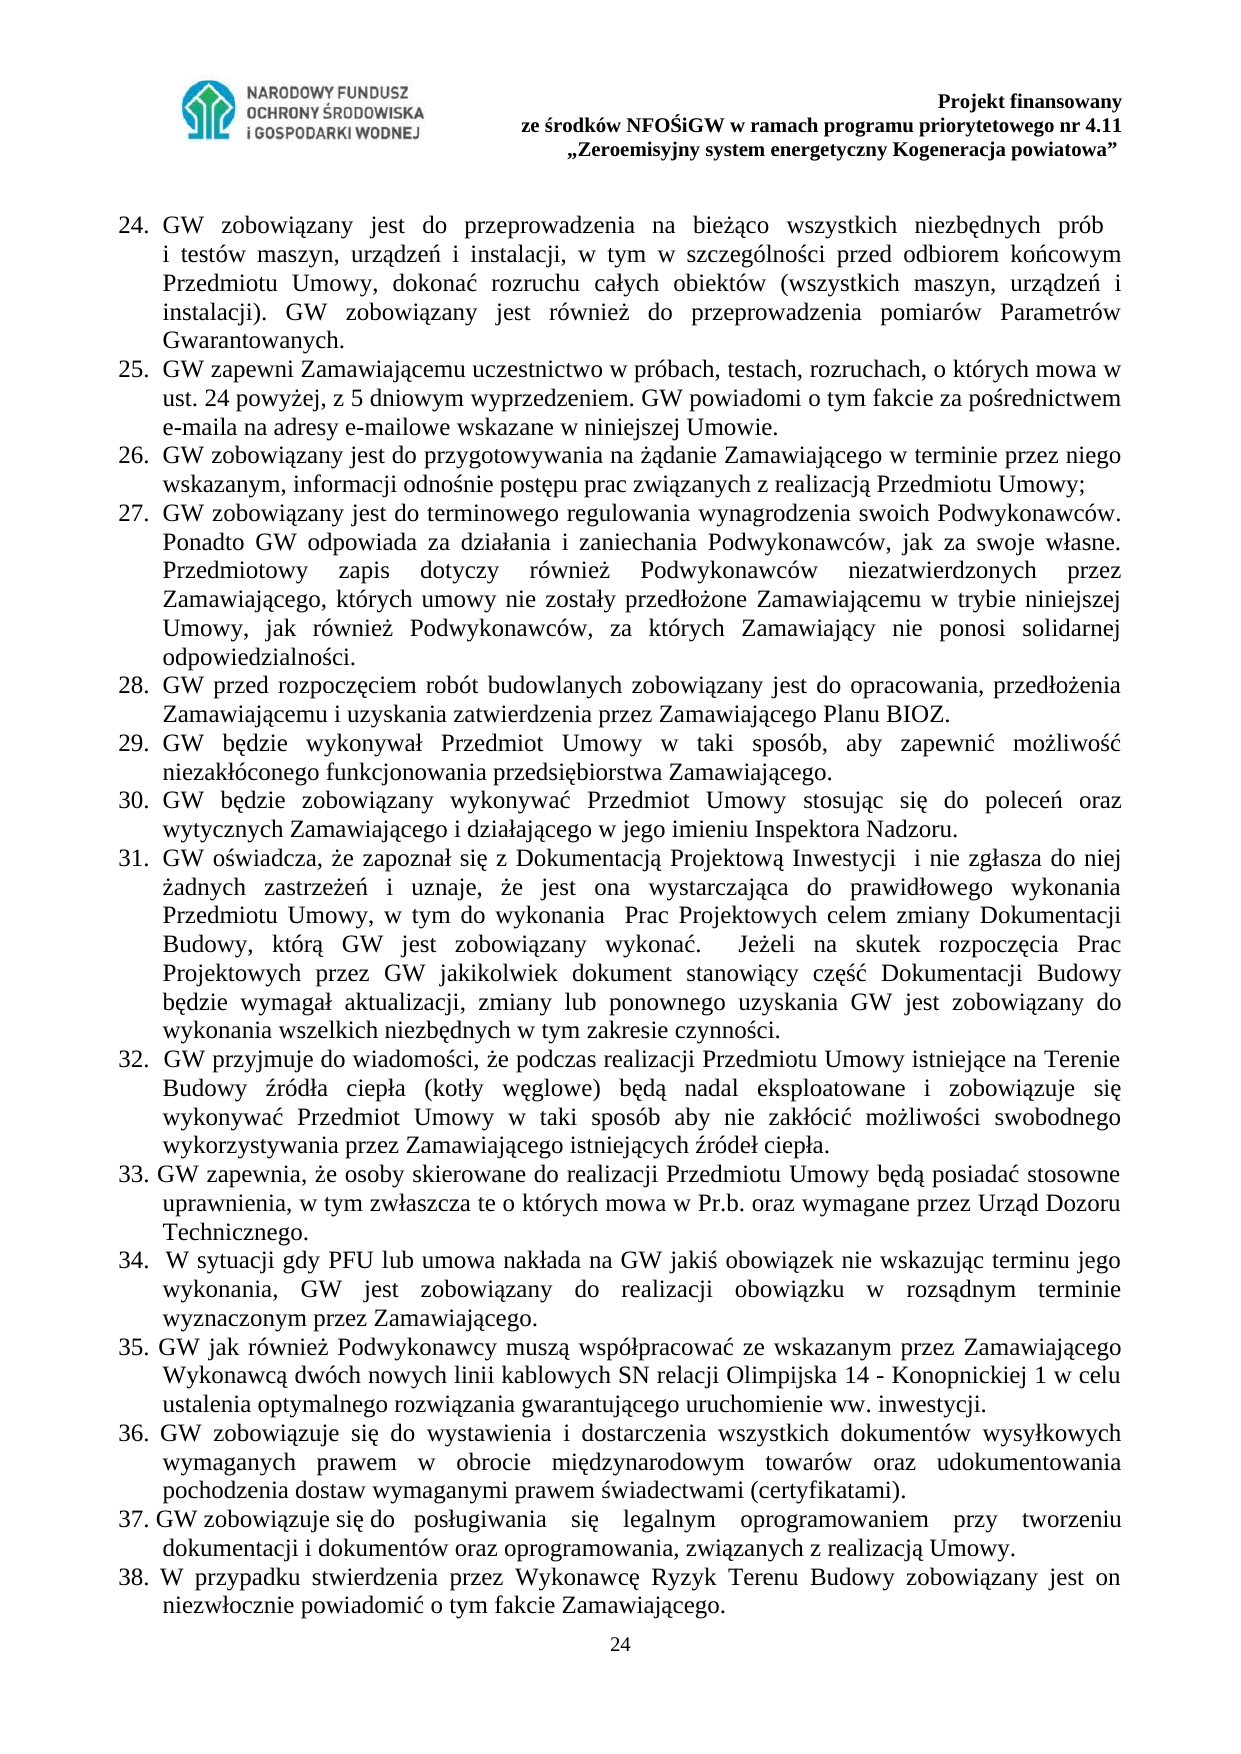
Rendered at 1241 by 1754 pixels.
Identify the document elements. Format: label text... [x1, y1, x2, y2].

text 24. GW zobowiązany jest do przeprowadzenia na bieżąco wszystkich niezbędnych prób i testów maszyn, urządzeń i instalacji, w tym w szczególności przed odbiorem końcowym Przedmiotu Umowy, dokonać rozruchu całych obiektów (wszystkich maszyn, urządzeń i instalacji). GW zobowiązany jest również do przeprowadzenia pomiarów Parametrów Gwarantowanych. [118, 210, 1122, 354]
text 34. W sytuacji gdy PFU lub umowa nakłada na GW jakiś obowiązek nie wskazując terminu jego wykonania, GW jest zobowiązany do realizacji obowiązku w rozsądnym terminie wyznaczonym przez Zamawiającego. [118, 1245, 1122, 1332]
picture [177, 47, 429, 174]
text 37. GW zobowiązuje się do posługiwania się legalnym oprogramowaniem przy tworzeniu dokumentacji i dokumentów oraz oprogramowania, związanych z realizacją Umowy. [118, 1504, 1122, 1562]
text 25. GW zapewni Zamawiającemu uczestnictwo w próbach, testach, rozruchach, o których mowa w ust. 24 powyżej, z 5 dniowym wyprzedzeniem. GW powiadomi o tym fakcie za pośrednictwem e-maila na adresy e-mailowe wskazane w niniejszej Umowie. [118, 354, 1122, 440]
text 30. GW będzie zobowiązany wykonywać Przedmiot Umowy stosując się do poleceń oraz wytycznych Zamawiającego i działającego w jego imieniu Inspektora Nadzoru. [118, 785, 1122, 843]
text 33. GW zapewnia, że osoby skierowane do realizacji Przedmiotu Umowy będą posiadać stosowne uprawnienia, w tym zwłaszcza te o których mowa w Pr.b. oraz wymagane przez Urząd Dozoru Technicznego. [118, 1159, 1122, 1245]
text 28. GW przed rozpoczęciem robót budowlanych zobowiązany jest do opracowania, przedłożenia Zamawiającemu i uzyskania zatwierdzenia przez Zamawiającego Planu BIOZ. [118, 670, 1122, 728]
text 38. W przypadku stwierdzenia przez Wykonawcę Ryzyk Terenu Budowy zobowiązany jest on niezwłocznie powiadomić o tym fakcie Zamawiającego. [118, 1562, 1122, 1619]
text 31. GW oświadcza, że zapoznał się z Dokumentacją Projektową Inwestycji i nie zgłasza do niej żadnych zastrzeżeń i uznaje, że jest ona wystarczająca do prawidłowego wykonania Przedmiotu Umowy, w tym do wykonania Prac Projektowych celem zmiany Dokumentacji Budowy, którą GW jest zobowiązany wykonać. Jeżeli na skutek rozpoczęcia Prac Projektowych przez GW jakikolwiek dokument stanowiący część Dokumentacji Budowy będzie wymagał aktualizacji, zmiany lub ponownego uzyskania GW jest zobowiązany do wykonania wszelkich niezbędnych w tym zakresie czynności. [118, 843, 1122, 1044]
text 32. GW przyjmuje do wiadomości, że podczas realizacji Przedmiotu Umowy istniejące na Terenie Budowy źródła ciepła (kotły węglowe) będą nadal eksploatowane i zobowiązuje się wykonywać Przedmiot Umowy w taki sposób aby nie zakłócić możliwości swobodnego wykorzystywania przez Zamawiającego istniejących źródeł ciepła. [118, 1044, 1122, 1159]
text 35. GW jak również Podwykonawcy muszą współpracować ze wskazanym przez Zamawiającego Wykonawcą dwóch nowych linii kablowych SN relacji Olimpijska 14 - Konopnickiej 1 w celu ustalenia optymalnego rozwiązania gwarantującego uruchomienie ww. inwestycji. [118, 1332, 1122, 1418]
text 29. GW będzie wykonywał Przedmiot Umowy w taki sposób, aby zapewnić możliwość niezakłóconego funkcjonowania przedsiębiorstwa Zamawiającego. [118, 728, 1122, 785]
text 26. GW zobowiązany jest do przygotowywania na żądanie Zamawiającego w terminie przez niego wskazanym, informacji odnośnie postępu prac związanych z realizacją Przedmiotu Umowy; [118, 440, 1122, 498]
text 27. GW zobowiązany jest do terminowego regulowania wynagrodzenia swoich Podwykonawców. Ponadto GW odpowiada za działania i zaniechania Podwykonawców, jak za swoje własne. Przedmiotowy zapis dotyczy również Podwykonawców niezatwierdzonych przez Zamawiającego, których umowy nie zostały przedłożone Zamawiającemu w trybie niniejszej Umowy, jak również Podwykonawców, za których Zamawiający nie ponosi solidarnej odpowiedzialności. [118, 498, 1122, 670]
text 36. GW zobowiązuje się do wystawienia i dostarczenia wszystkich dokumentów wysyłkowych wymaganych prawem w obrocie międzynarodowym towarów oraz udokumentowania pochodzenia dostaw wymaganymi prawem świadectwami (certyfikatami). [118, 1418, 1122, 1504]
